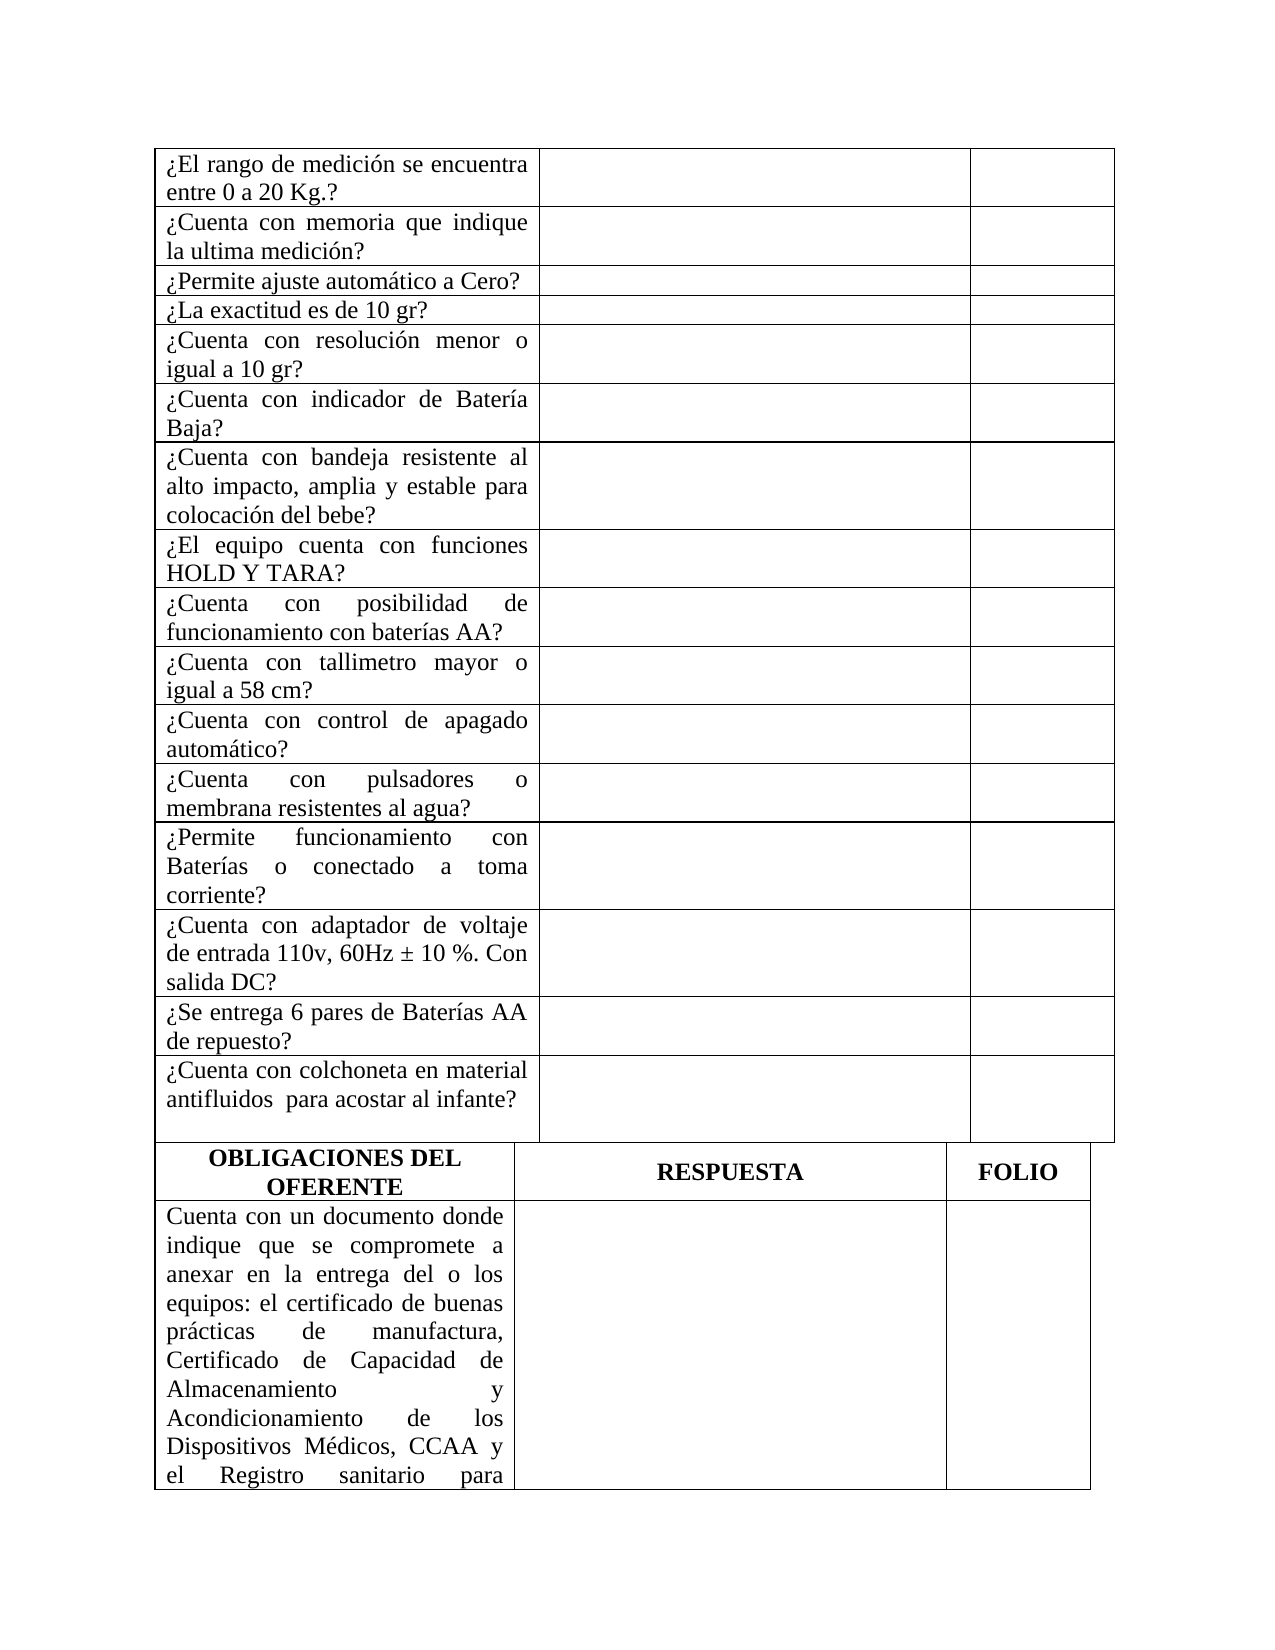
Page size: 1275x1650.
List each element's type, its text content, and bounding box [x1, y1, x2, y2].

table_cell [515, 1201, 946, 1489]
table_cell ¿Se entrega 6 pares de Baterías AA de repuesto? [156, 997, 539, 1054]
table_cell [971, 823, 1114, 909]
table_cell [540, 705, 970, 763]
table_cell ¿Cuenta con memoria que indique la ultima medición? [156, 207, 539, 265]
table_cell ¿Permite funcionamiento con Baterías o conectado a toma corriente? [156, 823, 539, 909]
table_cell [540, 296, 970, 324]
table_cell [540, 647, 970, 704]
table_cell ¿El equipo cuenta con funciones HOLD Y TARA? [156, 530, 539, 587]
table_cell [971, 764, 1114, 821]
table_cell [971, 588, 1114, 646]
table_cell RESPUESTA [515, 1143, 946, 1200]
table_cell ¿Cuenta con control de apagado automático? [156, 705, 539, 763]
table_cell [971, 296, 1114, 324]
table_cell ¿Cuenta con resolución menor o igual a 10 gr? [156, 325, 539, 383]
table_cell ¿Cuenta con posibilidad de funcionamiento con baterías AA? [156, 588, 539, 646]
table_cell [540, 530, 970, 587]
table_cell ¿Cuenta con indicador de Batería Baja? [156, 384, 539, 441]
table_cell [540, 764, 970, 821]
table_cell [971, 266, 1114, 294]
table_cell [971, 325, 1114, 383]
table_cell [971, 207, 1114, 265]
table_cell [540, 997, 970, 1054]
table_cell [540, 443, 970, 529]
table_cell ¿Cuenta con bandeja resistente al alto impacto, amplia y estable para colocación del bebe? [156, 443, 539, 529]
table_cell [540, 384, 970, 441]
table_cell [540, 588, 970, 646]
table_cell [971, 647, 1114, 704]
table_cell OBLIGACIONES DEL OFERENTE [156, 1143, 514, 1200]
table_cell ¿El rango de medición se encuentra entre 0 a 20 Kg.? [156, 149, 539, 206]
table_cell [971, 149, 1114, 206]
table_cell [971, 530, 1114, 587]
table_cell [540, 149, 970, 206]
table_cell [540, 207, 970, 265]
table_cell [540, 1056, 970, 1142]
table_cell [971, 705, 1114, 763]
table_cell [971, 910, 1114, 996]
table_cell [971, 443, 1114, 529]
table_cell [540, 910, 970, 996]
table_cell [947, 1201, 1090, 1489]
table_cell ¿Cuenta con colchoneta en material antifluidos para acostar al infante? [156, 1056, 539, 1142]
table_cell FOLIO [947, 1143, 1090, 1200]
table_cell ¿La exactitud es de 10 gr? [156, 296, 539, 324]
table_cell [540, 823, 970, 909]
table_cell [540, 266, 970, 294]
table_cell ¿Cuenta con tallimetro mayor o igual a 58 cm? [156, 647, 539, 704]
table_cell ¿Cuenta con adaptador de voltaje de entrada 110v, 60Hz ± 10 %. Con salida DC? [156, 910, 539, 996]
table_cell [971, 1056, 1114, 1142]
table_cell [971, 997, 1114, 1054]
table_cell ¿Cuenta con pulsadores o membrana resistentes al agua? [156, 764, 539, 821]
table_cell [156, 1201, 514, 1489]
table_cell ¿Permite ajuste automático a Cero? [156, 266, 539, 294]
table_cell [540, 325, 970, 383]
table_cell [971, 384, 1114, 441]
